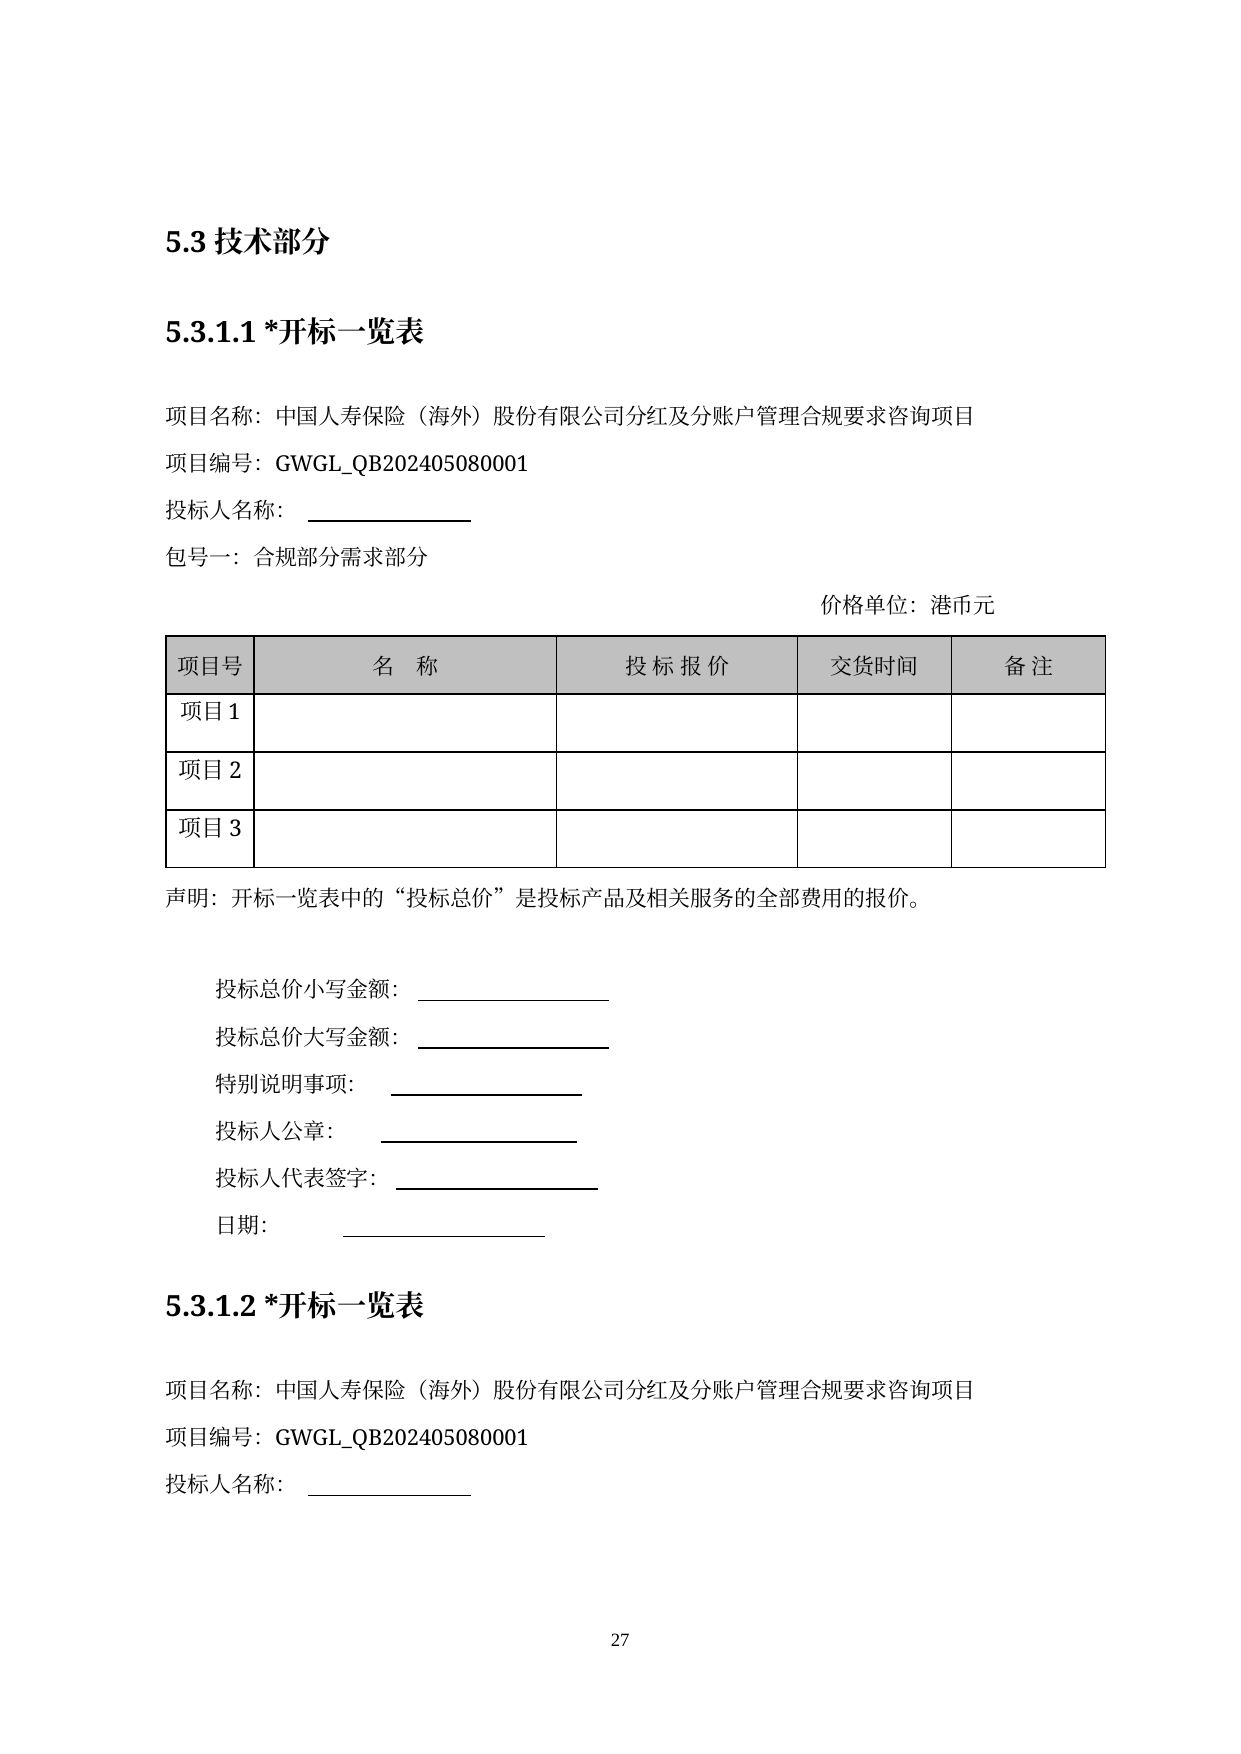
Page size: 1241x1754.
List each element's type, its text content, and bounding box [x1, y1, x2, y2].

table_cell [255, 753, 556, 809]
table_cell [255, 811, 556, 867]
table_cell 项目1 [167, 695, 253, 751]
table_cell [952, 753, 1105, 809]
table_cell [798, 811, 951, 867]
text 特别说明事项： [165, 1067, 1075, 1098]
table_cell [557, 811, 797, 867]
text 投标人名称： [165, 493, 1075, 525]
table_cell [557, 753, 797, 809]
text 投标人名称： [165, 1468, 1075, 1499]
text 声明：开标一览表中的“投标总价”是投标产品及相关服务的全部费用的报价。 [165, 881, 1075, 912]
table_cell [952, 695, 1105, 751]
table_cell [557, 695, 797, 751]
subtitle 5.3.1.2 *开标一览表 [165, 1283, 1075, 1325]
table_cell 项目3 [167, 811, 253, 867]
text 项目编号：GWGL_QB202405080001 [165, 1420, 1075, 1452]
text 投标总价小写金额： [165, 973, 1075, 1004]
subtitle 5.3.1.1 *开标一览表 [165, 309, 1075, 351]
text 投标人公章： [165, 1114, 1075, 1146]
table_cell [255, 695, 556, 751]
table_cell [798, 695, 951, 751]
text 项目名称：中国人寿保险（海外）股份有限公司分红及分账户管理合规要求咨询项目 [165, 1373, 1075, 1404]
table_cell [798, 753, 951, 809]
table_cell 项目2 [167, 753, 253, 809]
text 价格单位：港币元 [697, 588, 1075, 619]
subtitle 5.3 技术部分 [165, 218, 1075, 261]
table_header 投 标 报 价 [557, 637, 797, 693]
table_header 项目号 [167, 637, 253, 693]
text 日期： [165, 1209, 1075, 1240]
text 投标人代表签字： [165, 1161, 1075, 1193]
table_header 交货时间 [798, 637, 951, 693]
text 投标总价大写金额： [165, 1020, 1075, 1051]
table_cell [952, 811, 1105, 867]
text 项目名称：中国人寿保险（海外）股份有限公司分红及分账户管理合规要求咨询项目 [165, 399, 1075, 430]
text 项目编号：GWGL_QB202405080001 [165, 446, 1075, 478]
text 包号一：合规部分需求部分 [165, 541, 1075, 572]
table_header 名 称 [255, 637, 556, 693]
table_header 备 注 [952, 637, 1105, 693]
